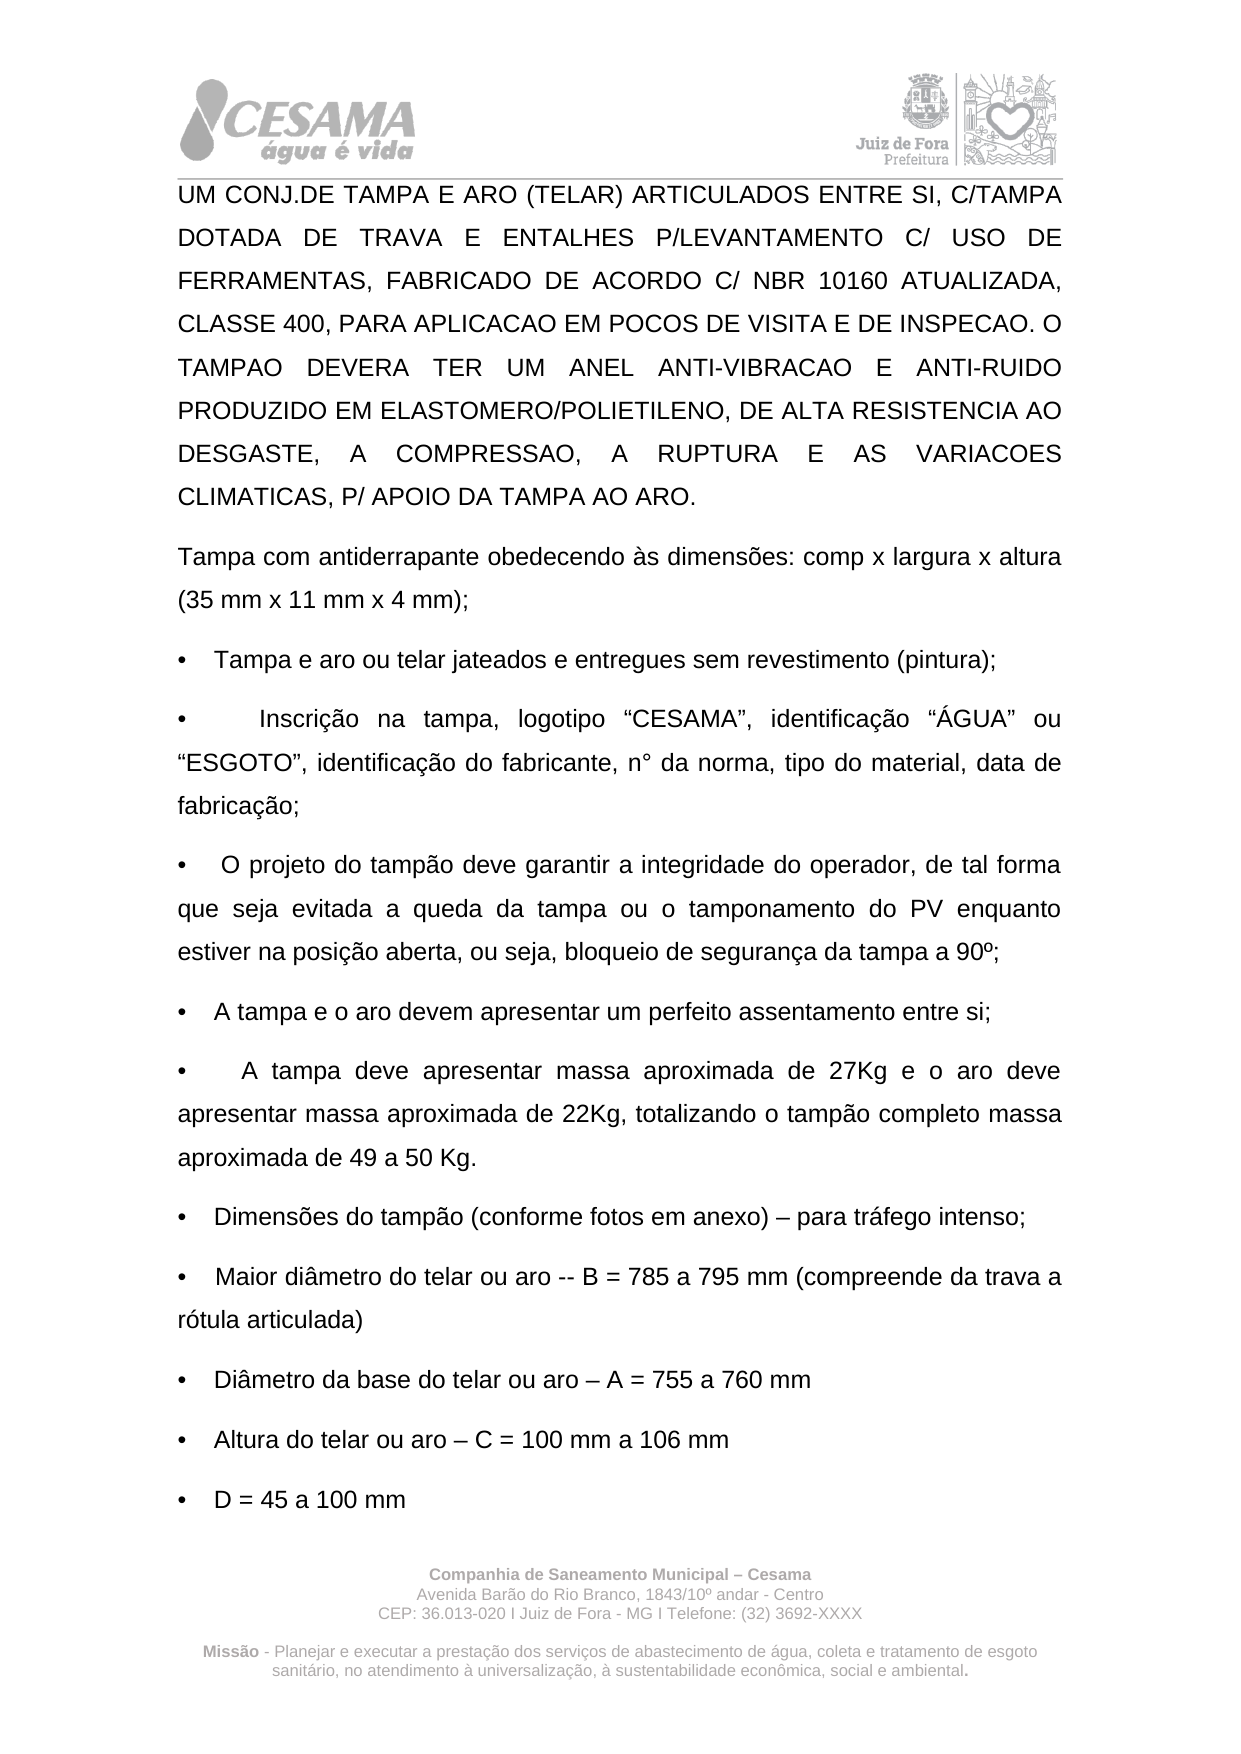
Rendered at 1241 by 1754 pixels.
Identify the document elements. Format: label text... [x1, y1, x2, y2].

text • A tampa e o aro devem apresentar um perfeito assentamento entre si; [177, 996, 1063, 1025]
picture [177, 73, 1064, 180]
text • D = 45 a 100 mm [177, 1484, 1063, 1513]
text • Diâmetro da base do telar ou aro – A = 755 a 760 mm [177, 1365, 1063, 1394]
text • Maior diâmetro do telar ou aro -- B = 785 a 795 mm (compreende da trava a rótula articulada) [177, 1262, 1063, 1334]
text • Inscrição na tampa, logotipo “CESAMA”, identificação “ÁGUA” ou “ESGOTO”, identificação do fabricante, n° da norma, tipo do material, data de fabricação; [177, 704, 1063, 819]
text • O projeto do tampão deve garantir a integridade do operador, de tal forma que seja evitada a queda da tampa ou o tamponamento do PV enquanto estiver na posição aberta, ou seja, bloqueio de segurança da tampa a 90º; [177, 850, 1063, 965]
text Tampa com antiderrapante obedecendo às dimensões: comp x largura x altura (35 mm x 11 mm x 4 mm); [177, 542, 1063, 613]
text • Tampa e aro ou telar jateados e entregues sem revestimento (pintura); [177, 644, 1063, 673]
text • A tampa deve apresentar massa aproximada de 27Kg e o aro deve apresentar massa aproximada de 22Kg, totalizando o tampão completo massa aproximada de 49 a 50 Kg. [177, 1056, 1063, 1171]
text • Dimensões do tampão (conforme fotos em anexo) – para tráfego intenso; [177, 1202, 1063, 1231]
text • Altura do telar ou aro – C = 100 mm a 106 mm [177, 1425, 1063, 1453]
